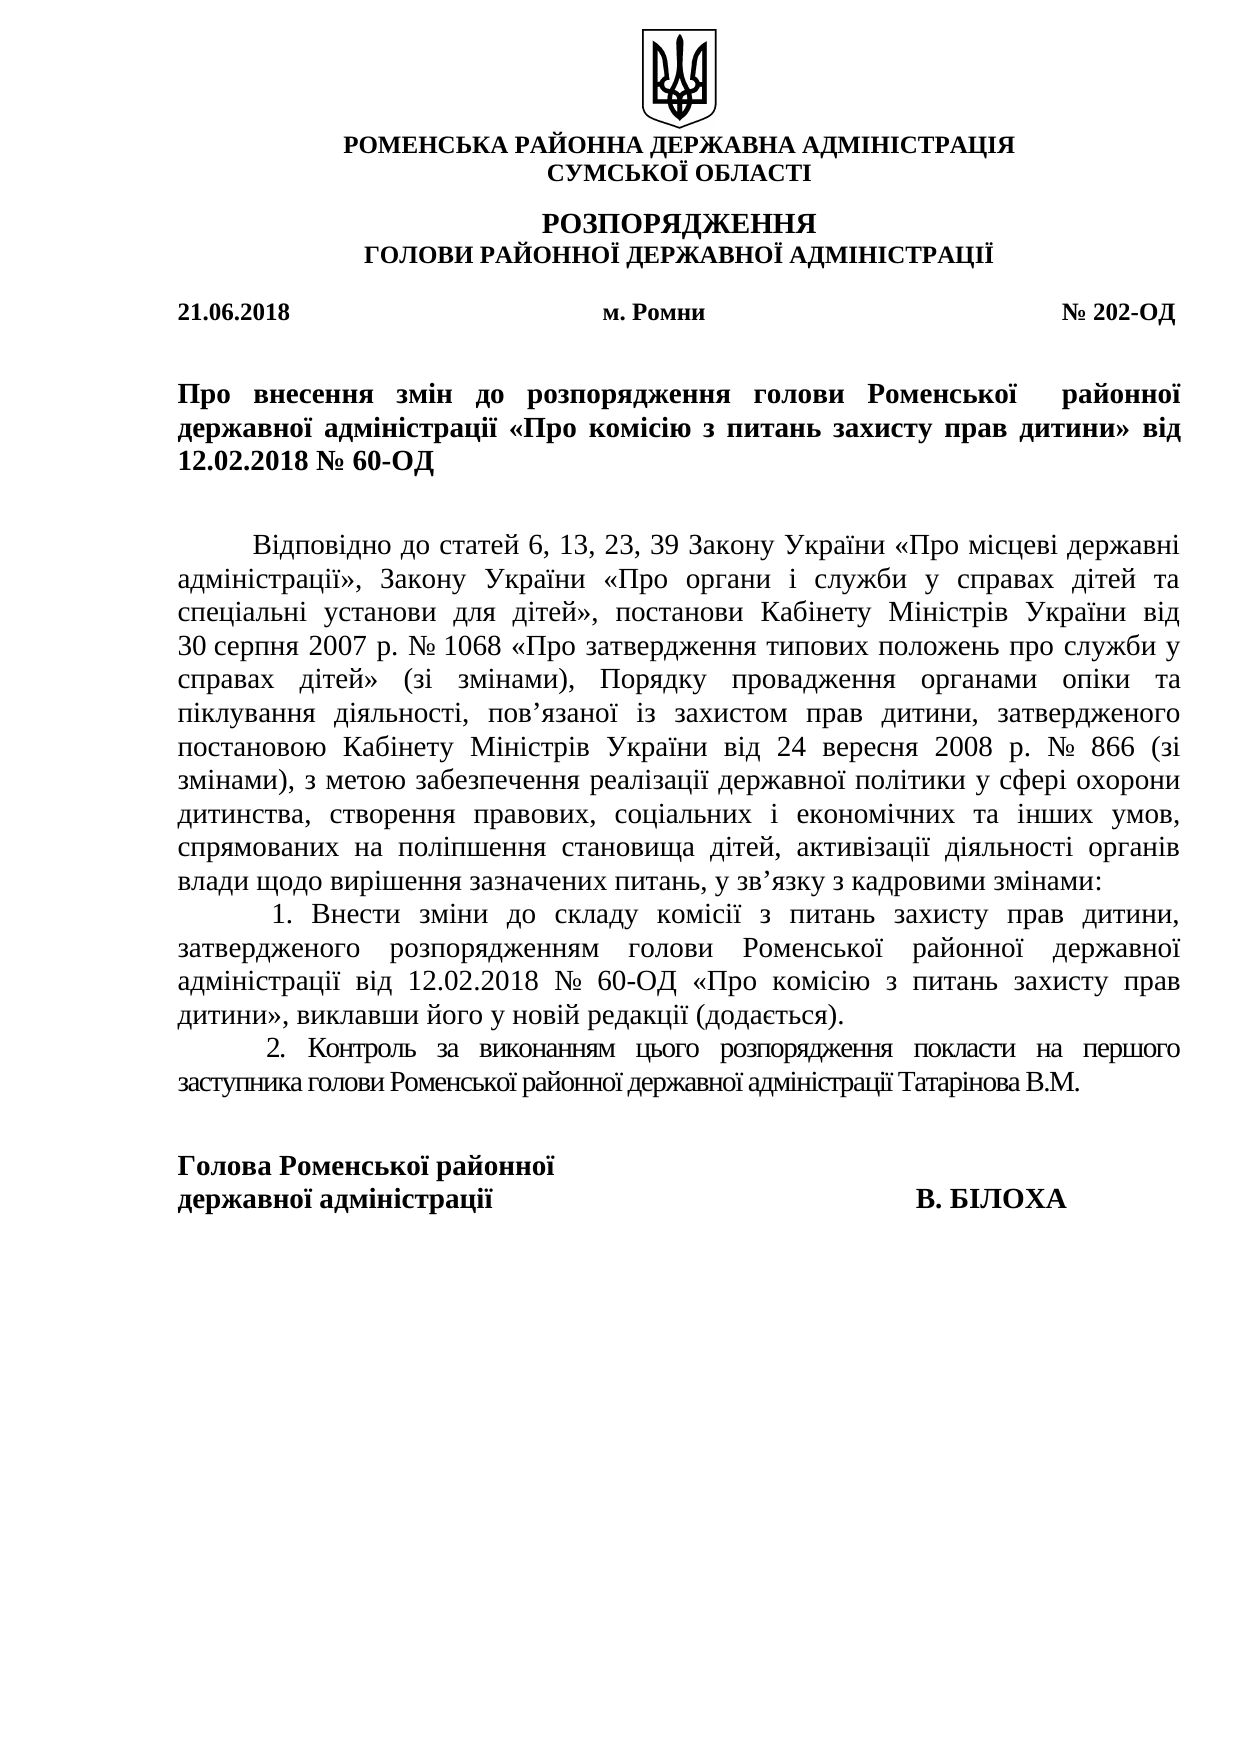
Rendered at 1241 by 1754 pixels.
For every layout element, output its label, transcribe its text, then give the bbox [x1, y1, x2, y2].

picture [641, 29, 717, 130]
text СУМСЬКОЇ ОБЛАСТІ [177, 158, 1181, 187]
text Голова Роменської районної [177, 1148, 1181, 1181]
text РОМЕНСЬКА РАЙОННА ДЕРЖАВНА АДМІНІСТРАЦІЯ [177, 130, 1181, 158]
text 1. Внести зміни до складу комісії з питань захисту прав дитини, затвердженого розпорядженням голови Роменської районної державної адміністрації від 12.02.2018 № 60-ОД «Про комісію з питань захисту прав дитини», виклавши його у новій редакції (додається). [177, 896, 1181, 1031]
text ГОЛОВИ РАЙОННОЇ ДЕРЖАВНОЇ АДМІНІСТРАЦІЇ [177, 240, 1181, 269]
text РОЗПОРЯДЖЕННЯ [177, 206, 1181, 240]
text 2. Контроль за виконанням цього розпорядження покласти на першого заступника голови Роменської районної державної адміністрації Татарінова В.М. [177, 1031, 1181, 1098]
text Відповідно до статей 6, 13, 23, 39 Закону України «Про місцеві державні адміністрації», Закону України «Про органи і служби у справах дітей та спеціальні установи для дітей», постанови Кабінету Міністрів України від 30 серпня 2007 р. № 1068 «Про затвердження типових положень про служби у справах дітей» (зі змінами), Порядку провадження органами опіки та піклування діяльності, пов’язаної із захистом прав дитини, затвердженого постановою Кабінету Міністрів України від 24 вересня 2008 р. № 866 (зі змінами), з метою забезпечення реалізації державної політики у сфері охорони дитинства, створення правових, соціальних і економічних та інших умов, спрямованих на поліпшення становища дітей, активізації діяльності органів влади щодо вирішення зазначених питань, у зв’язку з кадровими змінами: [177, 527, 1181, 896]
text Про внесення змін до розпорядження голови Роменської районної державної адміністрації «Про комісію з питань захисту прав дитини» від 12.02.2018 № 60-ОД [177, 376, 1181, 477]
text державної адміністрації В. БІЛОХА [177, 1181, 1181, 1215]
text 21.06.2018 м. Ромни № 202-ОД [177, 297, 1181, 326]
